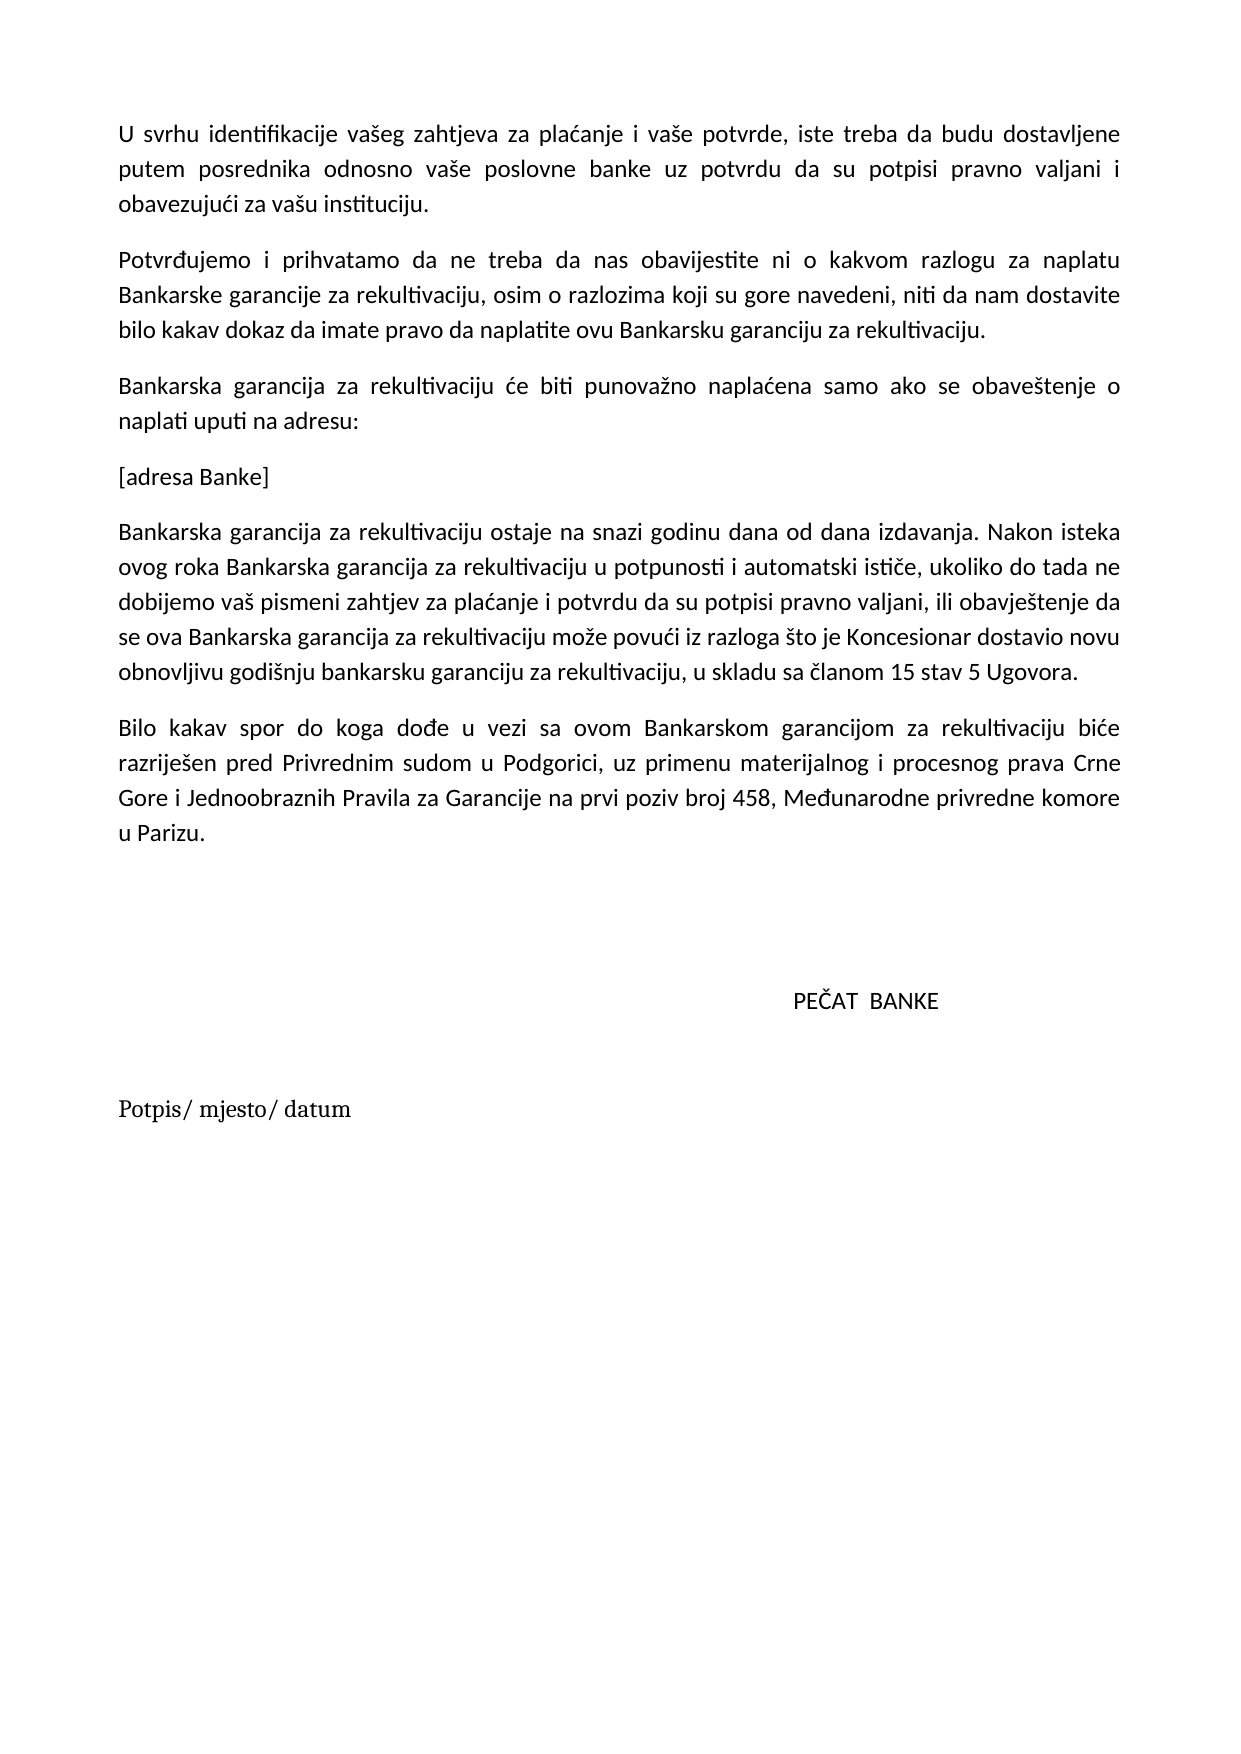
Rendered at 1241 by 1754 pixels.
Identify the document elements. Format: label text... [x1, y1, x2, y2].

text Bilo kakav spor do koga dođe u vezi sa ovom Bankarskom garancijom za rekultivaciju biće razriješen pred Privrednim sudom u Podgorici, uz primenu materijalnog i procesnog prava Crne Gore i Jednoobraznih Pravila za Garancije na prvi poziv broj 458, Međunarodne privredne komore u Parizu. [118, 712, 1122, 848]
text Potpis/ mjesto/ datum [118, 1094, 1122, 1123]
text [adresa Banke] [118, 461, 1122, 491]
text Bankarska garancija za rekultivaciju ostaje na snazi godinu dana od dana izdavanja. Nakon isteka ovog roka Bankarska garancija za rekultivaciju u potpunosti i automatski ističe, ukoliko do tada ne dobijemo vaš pismeni zahtjev za plaćanje i potvrdu da su potpisi pravno valjani, ili obavještenje da se ova Bankarska garancija za rekultivaciju može povući iz razloga što je Koncesionar dostavio novu obnovljivu godišnju bankarsku garanciju za rekultivaciju, u skladu sa članom 15 stav 5 Ugovora. [118, 516, 1122, 687]
text Potvrđujemo i prihvatamo da ne treba da nas obavijestite ni o kakvom razlogu za naplatu Bankarske garancije za rekultivaciju, osim o razlozima koji su gore navedeni, niti da nam dostavite bilo kakav dokaz da imate pravo da naplatite ovu Bankarsku garanciju za rekultivaciju. [118, 244, 1122, 344]
text U svrhu identifikacije vašeg zahtjeva za plaćanje i vaše potvrde, iste treba da budu dostavljene putem posrednika odnosno vaše poslovne banke uz potvrdu da su potpisi pravno valjani i obavezujući za vašu instituciju. [118, 118, 1122, 219]
text Bankarska garancija za rekultivaciju će biti punovažno naplaćena samo ako se obaveštenje o naplati uputi na adresu: [118, 370, 1122, 435]
text PEČAT BANKE [118, 985, 1122, 1015]
